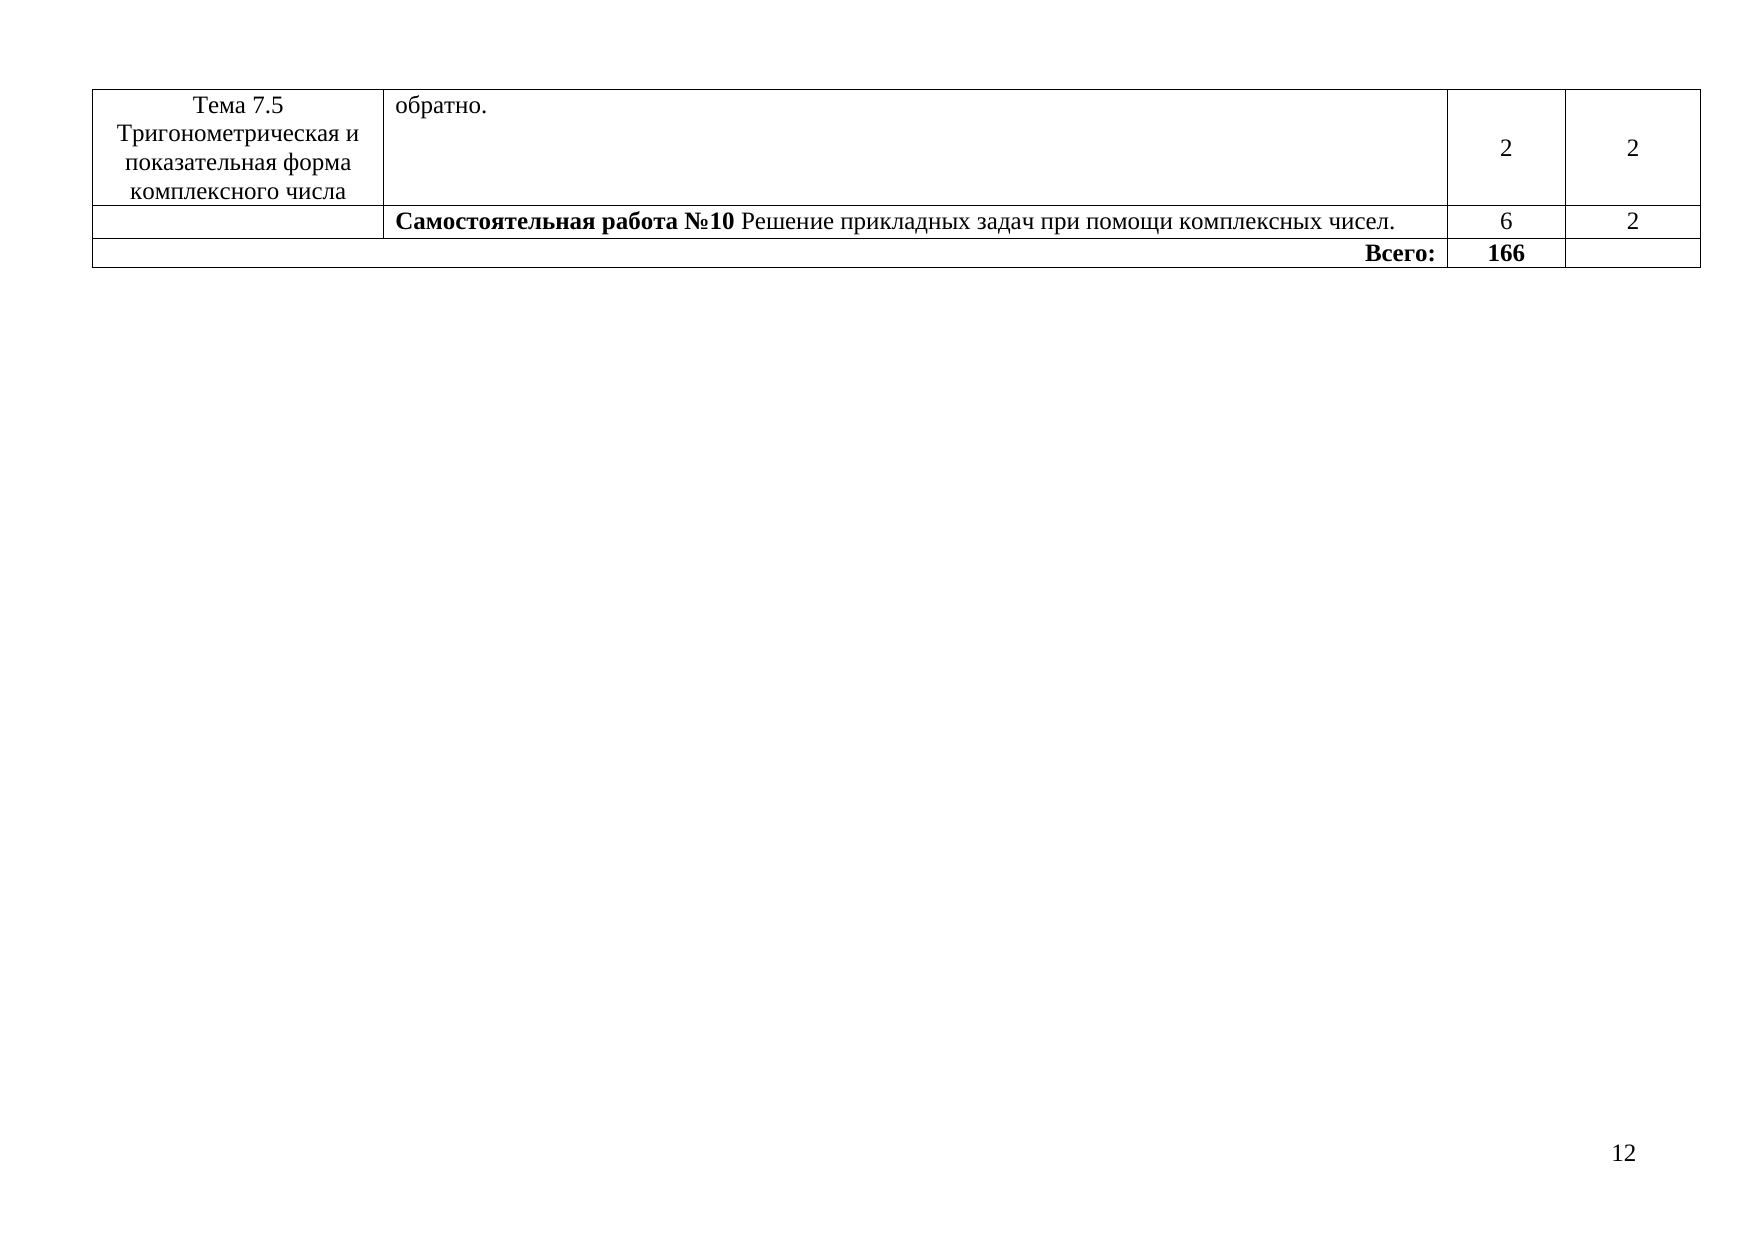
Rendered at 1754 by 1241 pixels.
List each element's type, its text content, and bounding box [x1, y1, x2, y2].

table_cell Тема 7.5 Тригонометрическая и показательная форма комплексного числа [93, 90, 383, 205]
table_cell 2 [1566, 90, 1700, 205]
table_cell 166 [1448, 239, 1565, 267]
table_cell [93, 206, 383, 237]
table_cell 2 [1566, 206, 1700, 237]
table_cell 6 [1448, 206, 1565, 237]
table_cell Всего: [93, 239, 1447, 267]
table_cell [1566, 239, 1700, 267]
table_cell Самостоятельная работа №10 Решение прикладных задач при помощи комплексных чисел. [384, 206, 1447, 237]
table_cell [384, 90, 1447, 205]
table_cell 2 [1448, 90, 1565, 205]
